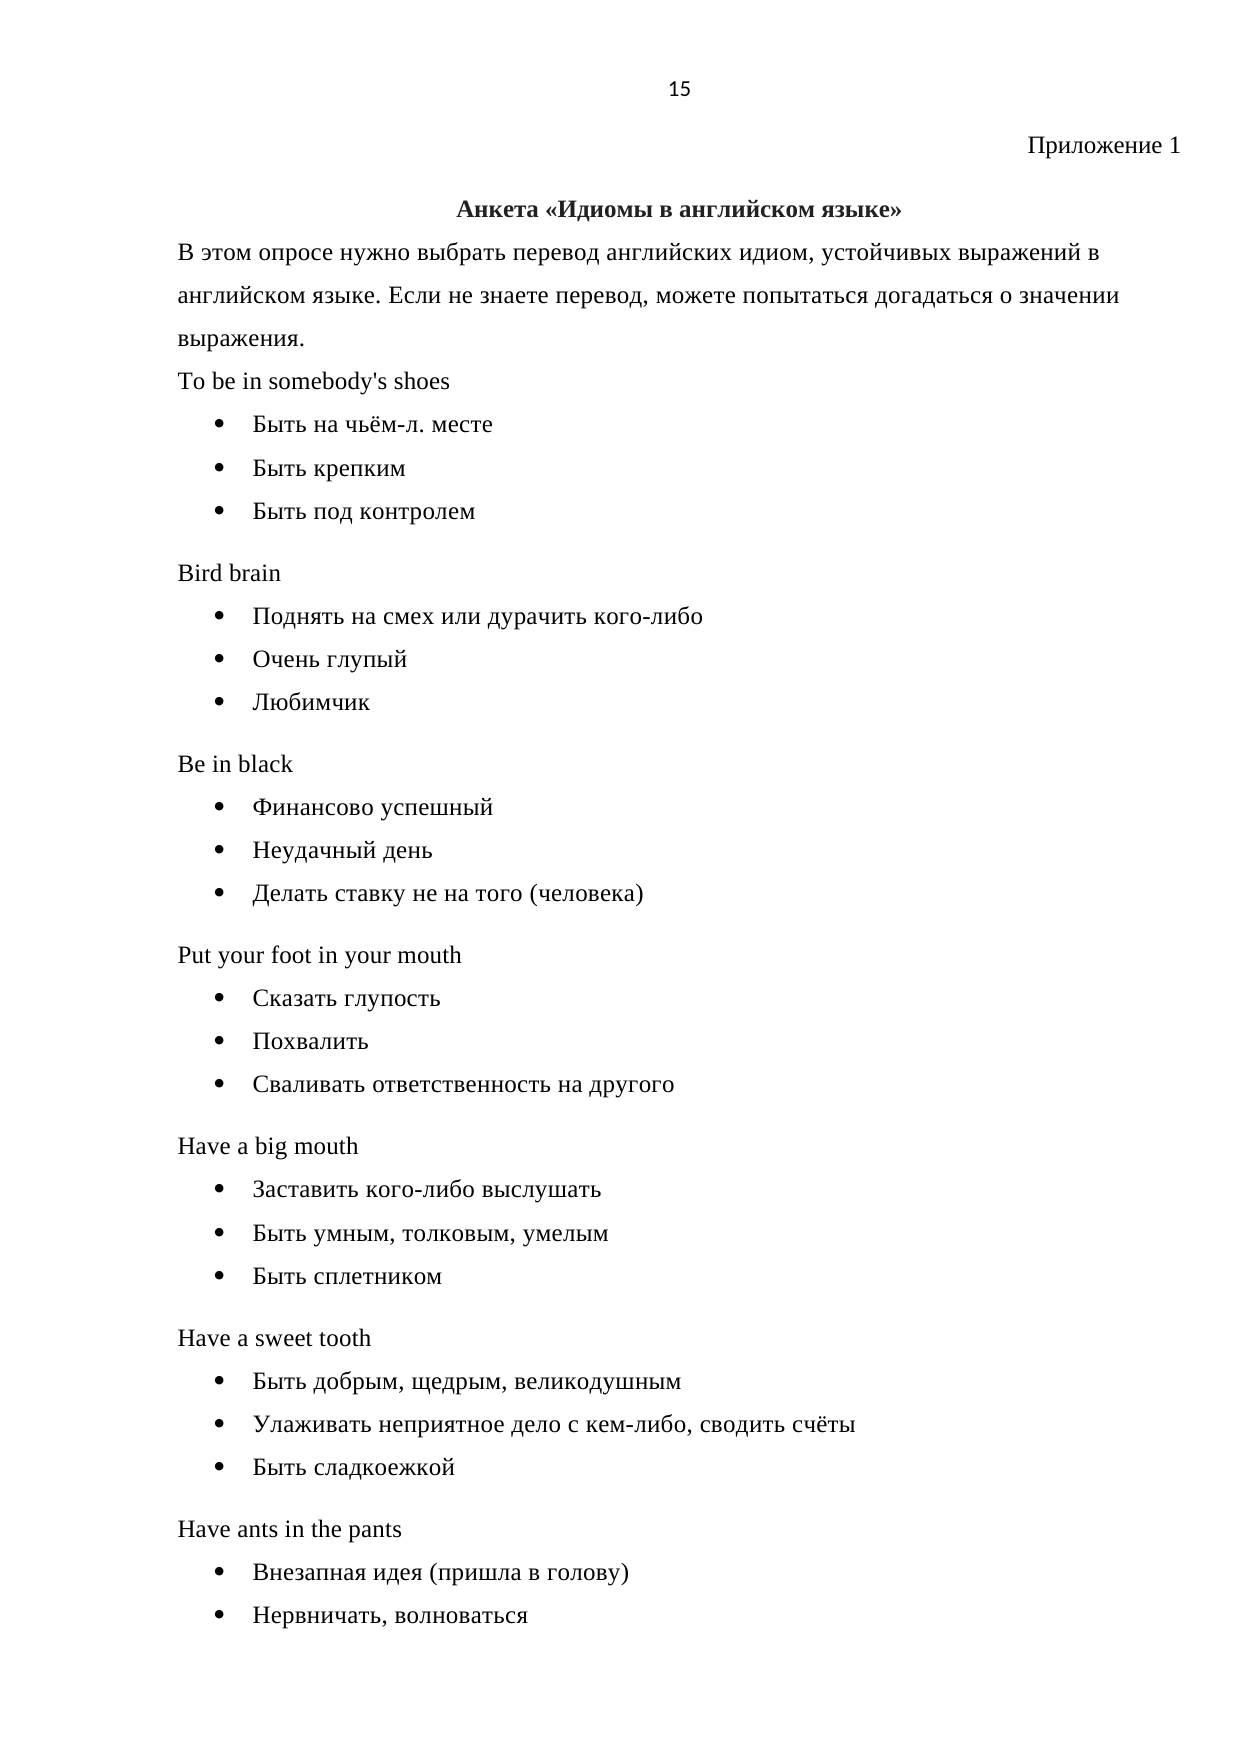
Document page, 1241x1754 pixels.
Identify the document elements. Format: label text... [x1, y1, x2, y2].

list Любимчик [215, 687, 1181, 716]
list Похвалить [215, 1026, 1181, 1055]
text Put your foot in your mouth [177, 940, 1181, 969]
list Поднять на смех или дурачить кого-либо [215, 601, 1181, 629]
text To be in somebody's shoes [177, 366, 1181, 395]
list Быть на чьём-л. месте [215, 409, 1181, 438]
text Анкета «Идиомы в английском языке» [177, 194, 1181, 223]
list Очень глупый [215, 644, 1181, 673]
text Bird brain [177, 558, 1181, 586]
list Сваливать ответственность на другого [215, 1069, 1181, 1098]
list Улаживать неприятное дело с кем-либо, сводить счёты [215, 1409, 1181, 1438]
text Have ants in the pants [177, 1514, 1181, 1543]
text Приложение 1 [177, 130, 1181, 159]
list Делать ставку не на того (человека) [215, 878, 1181, 907]
list Быть крепким [215, 453, 1181, 481]
text Have a sweet tooth [177, 1323, 1181, 1351]
list Быть умным, толковым, умелым [215, 1218, 1181, 1246]
list Нервничать, волноваться [215, 1600, 1181, 1629]
text Be in black [177, 749, 1181, 778]
list Сказать глупость [215, 983, 1181, 1012]
list Быть добрым, щедрым, великодушным [215, 1366, 1181, 1394]
list Быть сладкоежкой [215, 1452, 1181, 1481]
list Финансово успешный [215, 792, 1181, 821]
list Заставить кого-либо выслушать [215, 1174, 1181, 1203]
list Быть под контролем [215, 496, 1181, 524]
text Have a big mouth [177, 1131, 1181, 1160]
text В этом опросе нужно выбрать перевод английских идиом, устойчивых выражений в английском языке. Если не знаете перевод, можете попытаться догадаться о значении выражения. [177, 237, 1181, 352]
list Неудачный день [215, 835, 1181, 864]
list Внезапная идея (пришла в голову) [215, 1557, 1181, 1586]
list Быть сплетником [215, 1261, 1181, 1289]
